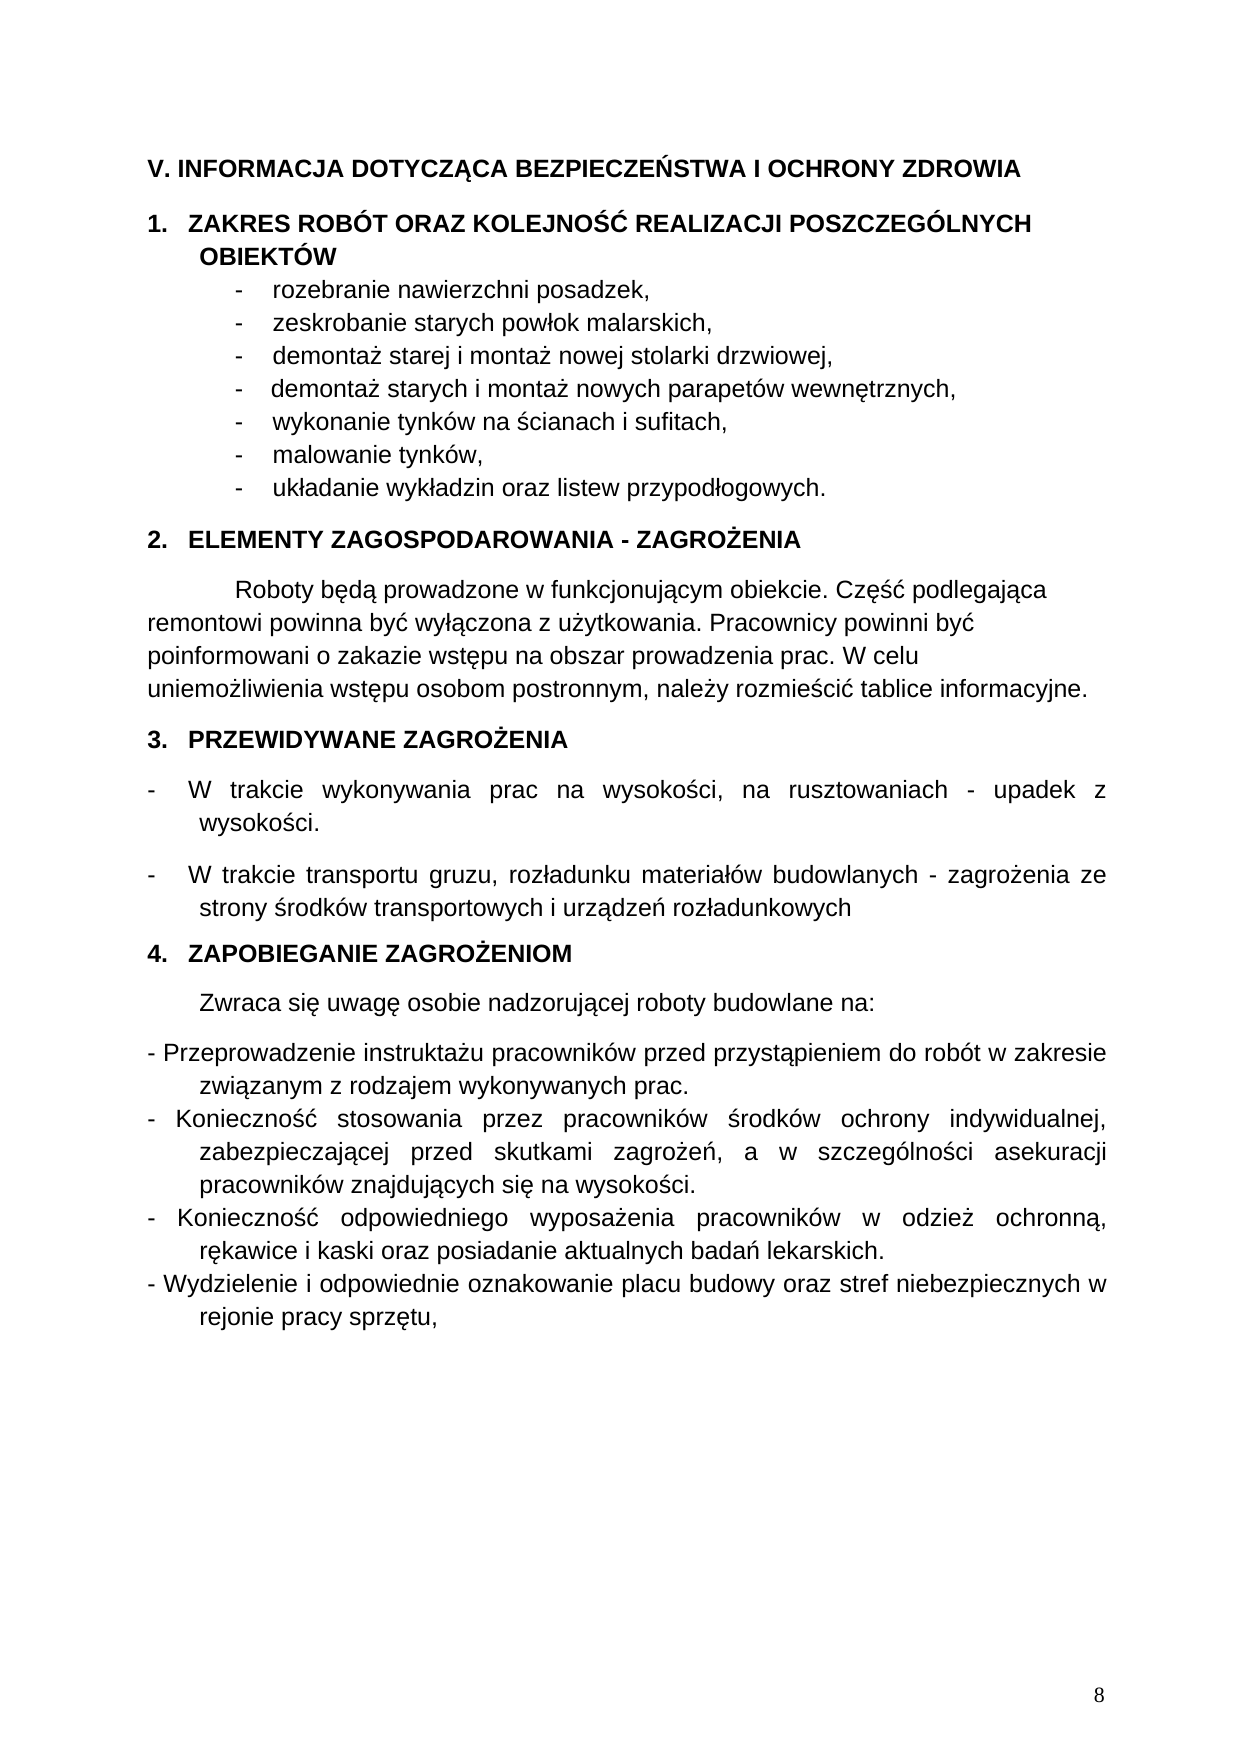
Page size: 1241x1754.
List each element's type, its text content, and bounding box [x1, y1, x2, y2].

text 1. ZAKRES ROBÓT ORAZ KOLEJNOŚĆ REALIZACJI POSZCZEGÓLNYCH OBIEKTÓW [147, 206, 1108, 272]
text uniemożliwienia wstępu osobom postronnym, należy rozmieścić tablice informacyjne. [147, 671, 1108, 704]
text 8 [135, 1685, 1104, 1707]
text - zeskrobanie starych powłok malarskich, [234, 305, 1108, 338]
text - W trakcie wykonywania prac na wysokości, na rusztowaniach - upadek z wysokości. [147, 772, 1108, 838]
text remontowi powinna być wyłączona z użytkowania. Pracownicy powinni być [147, 605, 1108, 638]
text - demontaż starej i montaż nowej stolarki drzwiowej, [234, 338, 1108, 371]
text - układanie wykładzin oraz listew przypodłogowych. [234, 470, 1108, 503]
text Zwraca się uwagę osobie nadzorującej roboty budowlane na: [199, 992, 1108, 1017]
text 4. ZAPOBIEGANIE ZAGROŻENIOM [147, 942, 1108, 967]
text 3. PRZEWIDYWANE ZAGROŻENIA [147, 729, 1108, 754]
text V. INFORMACJA DOTYCZĄCA BEZPIECZEŃSTWA I OCHRONY ZDROWIA [147, 158, 1108, 183]
text - Wydzielenie i odpowiednie oznakowanie placu budowy oraz stref niebezpiecznych w rejonie pracy sprzętu, [147, 1266, 1108, 1332]
text - wykonanie tynków na ścianach i sufitach, [234, 404, 1108, 437]
text - Przeprowadzenie instruktażu pracowników przed przystąpieniem do robót w zakresie związanym z rodzajem wykonywanych prac. [147, 1035, 1108, 1101]
text - Konieczność odpowiedniego wyposażenia pracowników w odzież ochronną, rękawice i kaski oraz posiadanie aktualnych badań lekarskich. [147, 1200, 1108, 1266]
text - demontaż starych i montaż nowych parapetów wewnętrznych, [234, 371, 1108, 404]
text - Konieczność stosowania przez pracowników środków ochrony indywidualnej, zabezpieczającej przed skutkami zagrożeń, a w szczególności asekuracji pracowników znajdujących się na wysokości. [147, 1101, 1108, 1200]
text 2. ELEMENTY ZAGOSPODAROWANIA - ZAGROŻENIA [147, 528, 1108, 553]
text - W trakcie transportu gruzu, rozładunku materiałów budowlanych - zagrożenia ze strony środków transportowych i urządzeń rozładunkowych [147, 857, 1108, 923]
text - rozebranie nawierzchni posadzek, [234, 272, 1108, 305]
text - malowanie tynków, [234, 437, 1108, 470]
text poinformowani o zakazie wstępu na obszar prowadzenia prac. W celu [147, 638, 1108, 671]
text Roboty będą prowadzone w funkcjonującym obiekcie. Część podlegająca [234, 572, 1108, 605]
